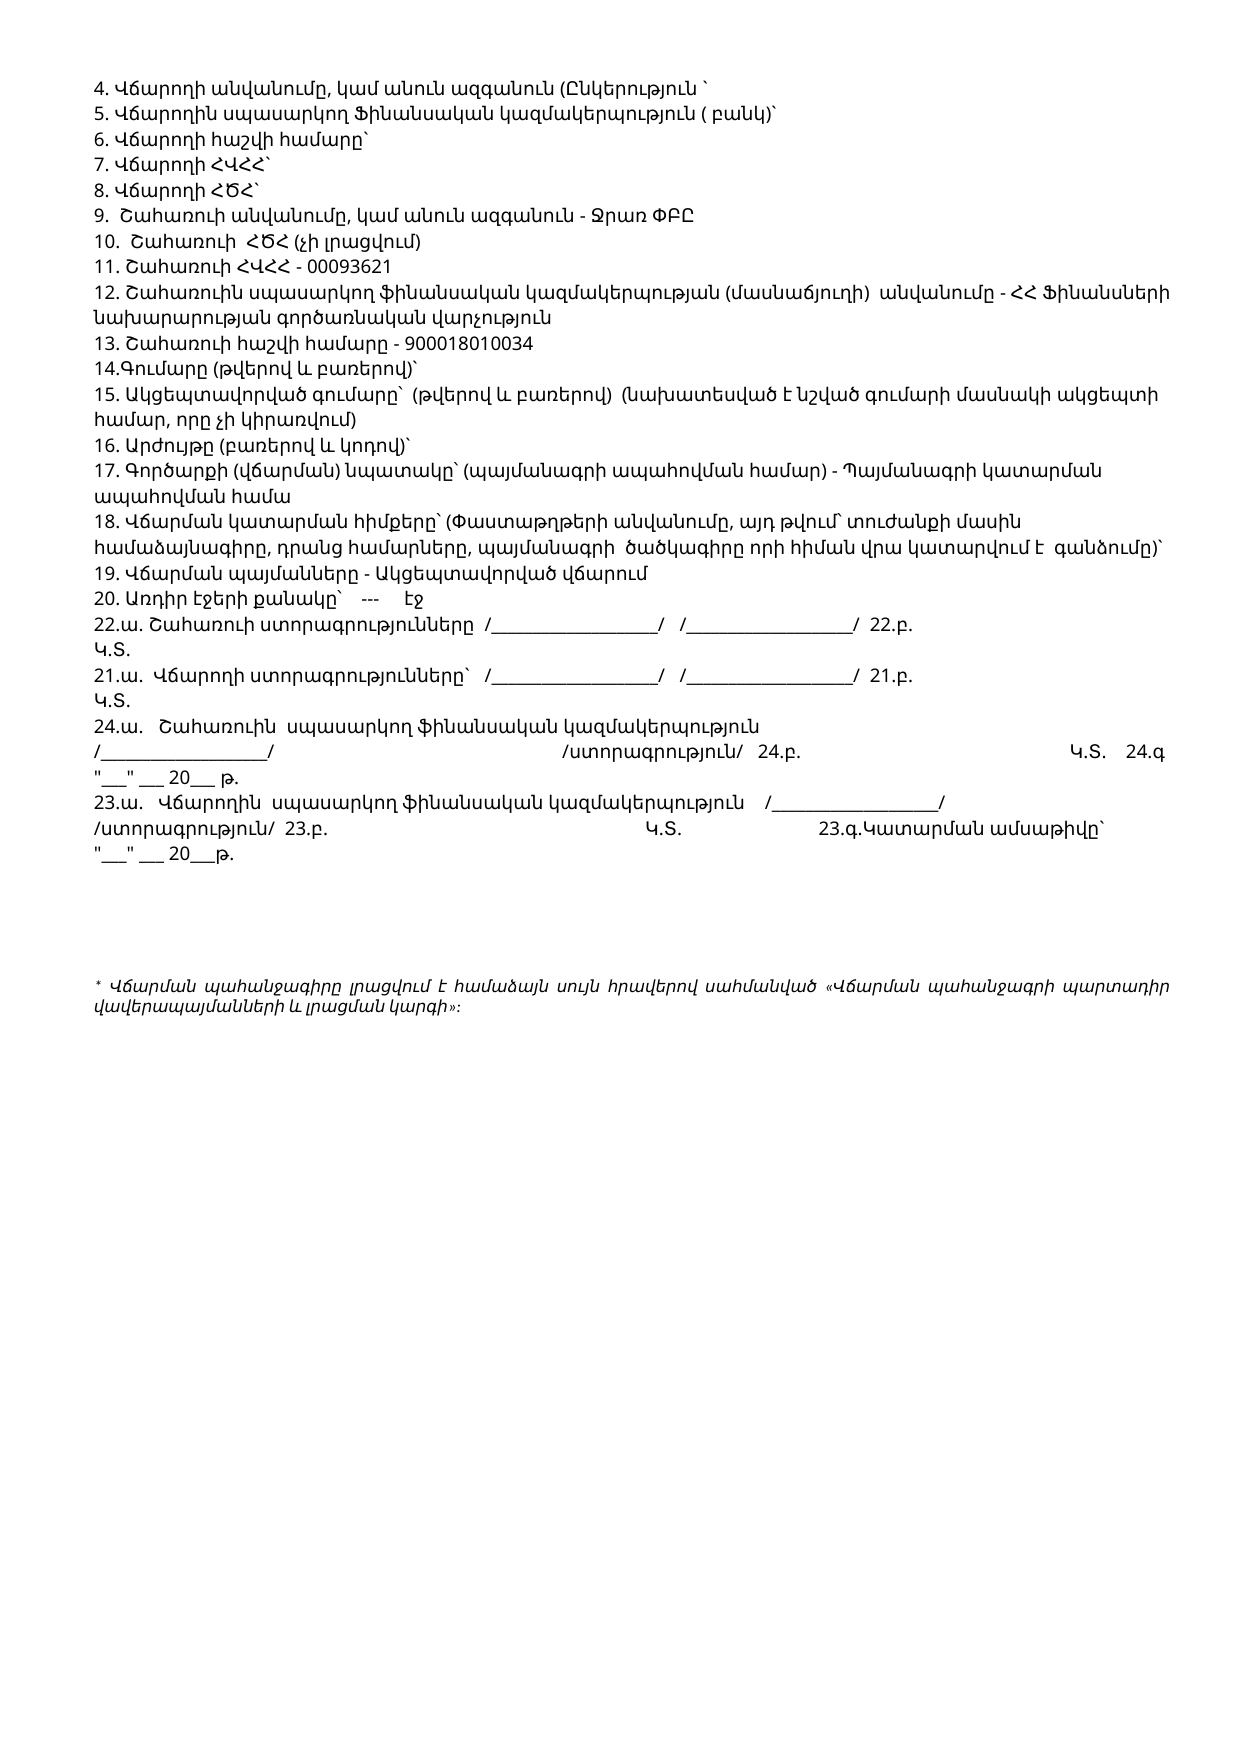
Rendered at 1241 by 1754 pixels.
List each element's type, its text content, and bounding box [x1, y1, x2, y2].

text * Վճարման պահանջագիրը լրացվում է համաձայն սույն հրավերով սահմանված «Վճարման պահանջագրի պարտադիր վավերապայմանների և լրացման կարգի»: [94, 976, 1171, 1017]
